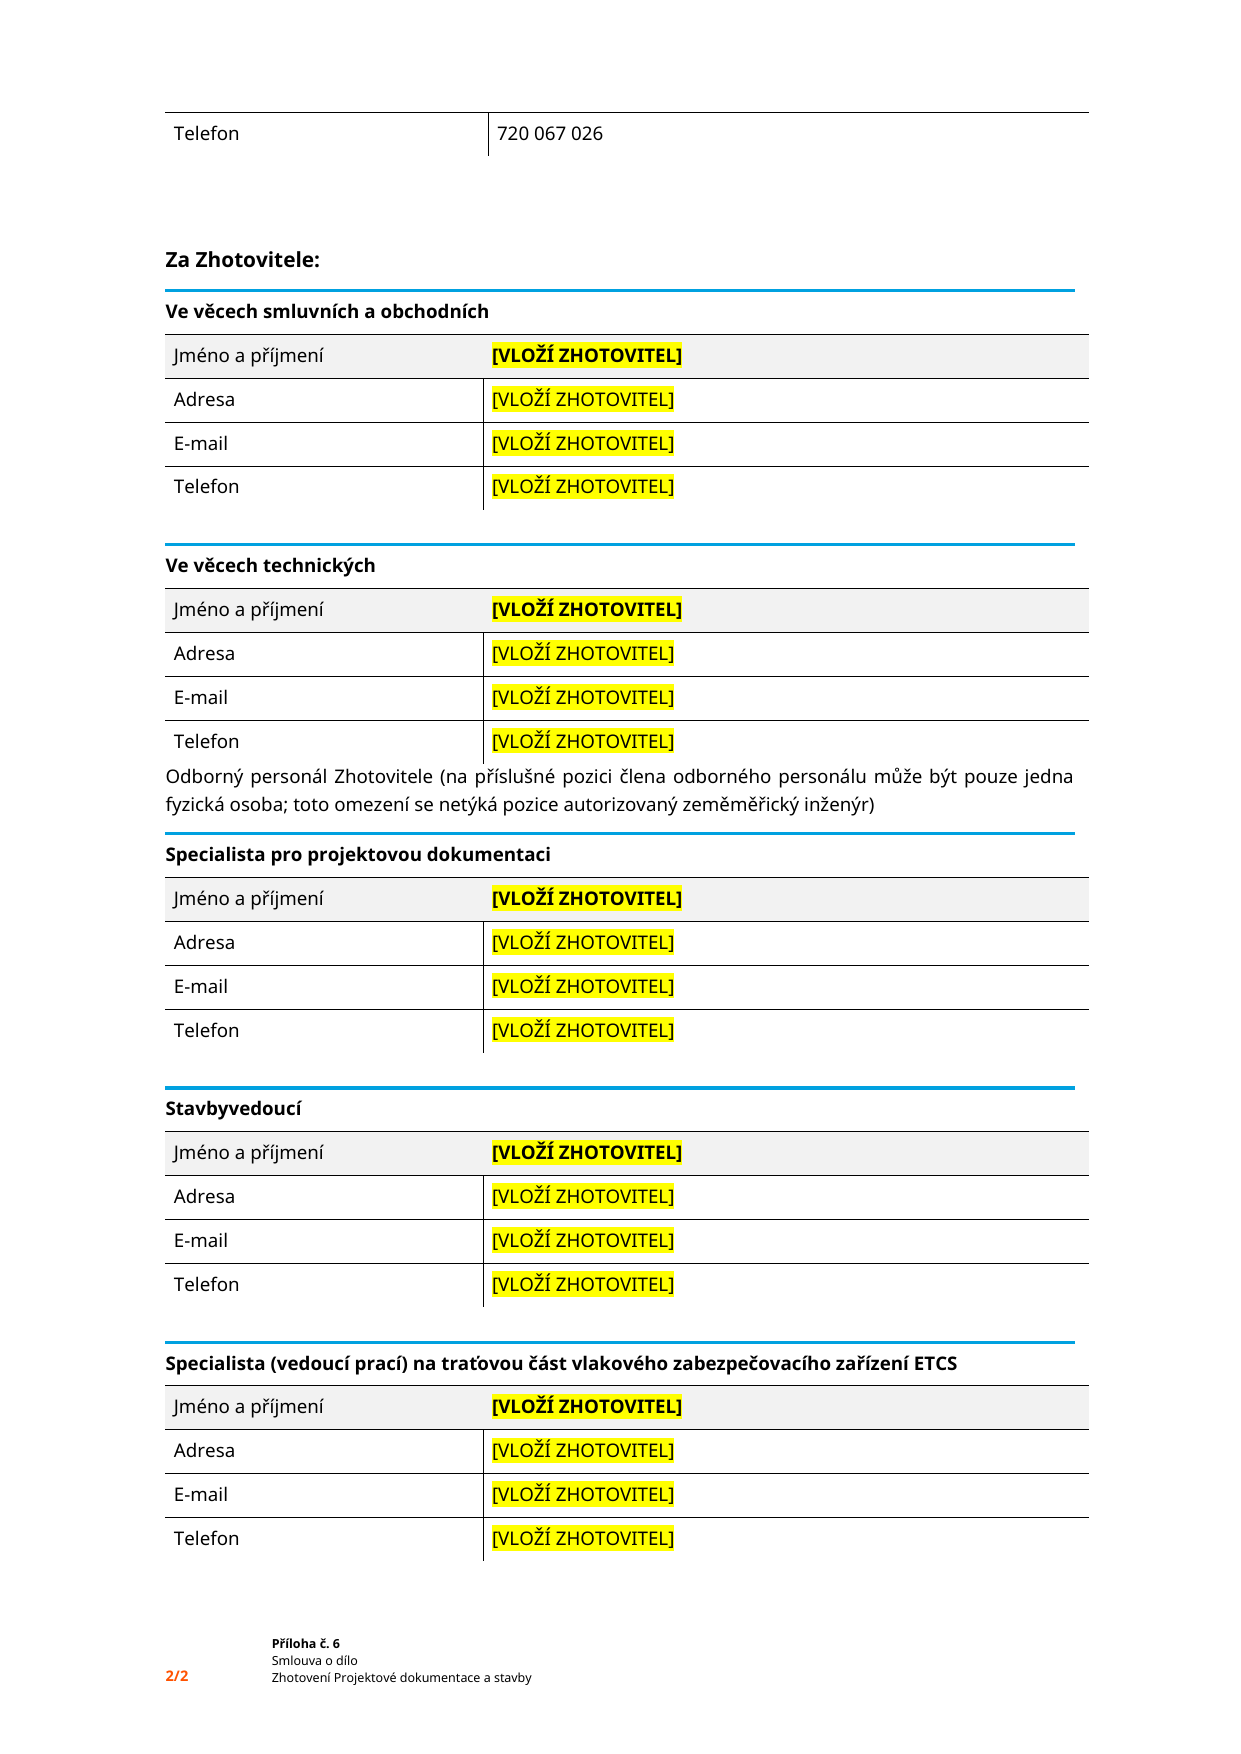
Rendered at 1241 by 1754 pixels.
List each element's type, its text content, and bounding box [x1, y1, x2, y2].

table_cell Telefon [165, 721, 483, 764]
table_cell Adresa [165, 633, 483, 676]
table_cell [VLOŽÍ ZHOTOVITEL] [484, 922, 1089, 965]
table_cell Adresa [165, 1176, 483, 1219]
table_cell E-mail [165, 1474, 483, 1517]
table_cell Adresa [165, 922, 483, 965]
table_cell Telefon [165, 1264, 483, 1307]
table_cell Adresa [165, 379, 483, 422]
table_cell [VLOŽÍ ZHOTOVITEL] [484, 721, 1089, 764]
table_header [VLOŽÍ ZHOTOVITEL] [484, 335, 1089, 378]
table_header Jméno a příjmení [165, 1386, 484, 1429]
table_cell Telefon [165, 1518, 483, 1561]
text Ve věcech technických [165, 546, 1075, 578]
table_header [VLOŽÍ ZHOTOVITEL] [484, 589, 1089, 632]
table_cell [VLOŽÍ ZHOTOVITEL] [484, 966, 1089, 1009]
table_cell [VLOŽÍ ZHOTOVITEL] [484, 423, 1089, 466]
table_cell [VLOŽÍ ZHOTOVITEL] [484, 677, 1089, 720]
table_cell [VLOŽÍ ZHOTOVITEL] [484, 1010, 1089, 1052]
table_cell Telefon [165, 1010, 483, 1052]
table_cell 720 067 026 [489, 113, 1089, 156]
text Stavbyvedoucí [165, 1090, 1075, 1121]
text Za Zhotovitele: [165, 245, 1075, 274]
table_cell [VLOŽÍ ZHOTOVITEL] [484, 1518, 1089, 1561]
table_cell [VLOŽÍ ZHOTOVITEL] [484, 1264, 1089, 1307]
table_header Jméno a příjmení [165, 878, 484, 921]
table_cell [VLOŽÍ ZHOTOVITEL] [484, 1474, 1089, 1517]
table_cell E-mail [165, 966, 483, 1009]
table_header [VLOŽÍ ZHOTOVITEL] [484, 1386, 1089, 1429]
text Ve věcech smluvních a obchodních [165, 292, 1075, 324]
table_cell [VLOŽÍ ZHOTOVITEL] [484, 1220, 1089, 1263]
table_header [VLOŽÍ ZHOTOVITEL] [484, 1132, 1089, 1175]
table_cell Adresa [165, 1430, 483, 1473]
table_cell Telefon [165, 113, 488, 156]
table_cell E-mail [165, 423, 483, 466]
table_header [VLOŽÍ ZHOTOVITEL] [484, 878, 1089, 921]
table_cell [VLOŽÍ ZHOTOVITEL] [484, 379, 1089, 422]
table_cell [VLOŽÍ ZHOTOVITEL] [484, 467, 1089, 509]
table_header Jméno a příjmení [165, 1132, 484, 1175]
table_cell E-mail [165, 677, 483, 720]
text Specialista (vedoucí prací) na traťovou část vlakového zabezpečovacího zařízení ETCS [165, 1344, 1075, 1375]
text Specialista pro projektovou dokumentaci [165, 835, 1075, 867]
text Odborný personál Zhotovitele (na příslušné pozici člena odborného personálu může být pouze jedna fyzická osoba; toto omezení se netýká pozice autorizovaný zeměměřický inženýr) [165, 764, 1075, 817]
table_cell [VLOŽÍ ZHOTOVITEL] [484, 1430, 1089, 1473]
table_header Jméno a příjmení [165, 589, 484, 632]
table_cell [VLOŽÍ ZHOTOVITEL] [484, 1176, 1089, 1219]
table_cell E-mail [165, 1220, 483, 1263]
table_cell Telefon [165, 467, 483, 509]
table_cell [VLOŽÍ ZHOTOVITEL] [484, 633, 1089, 676]
table_header Jméno a příjmení [165, 335, 484, 378]
